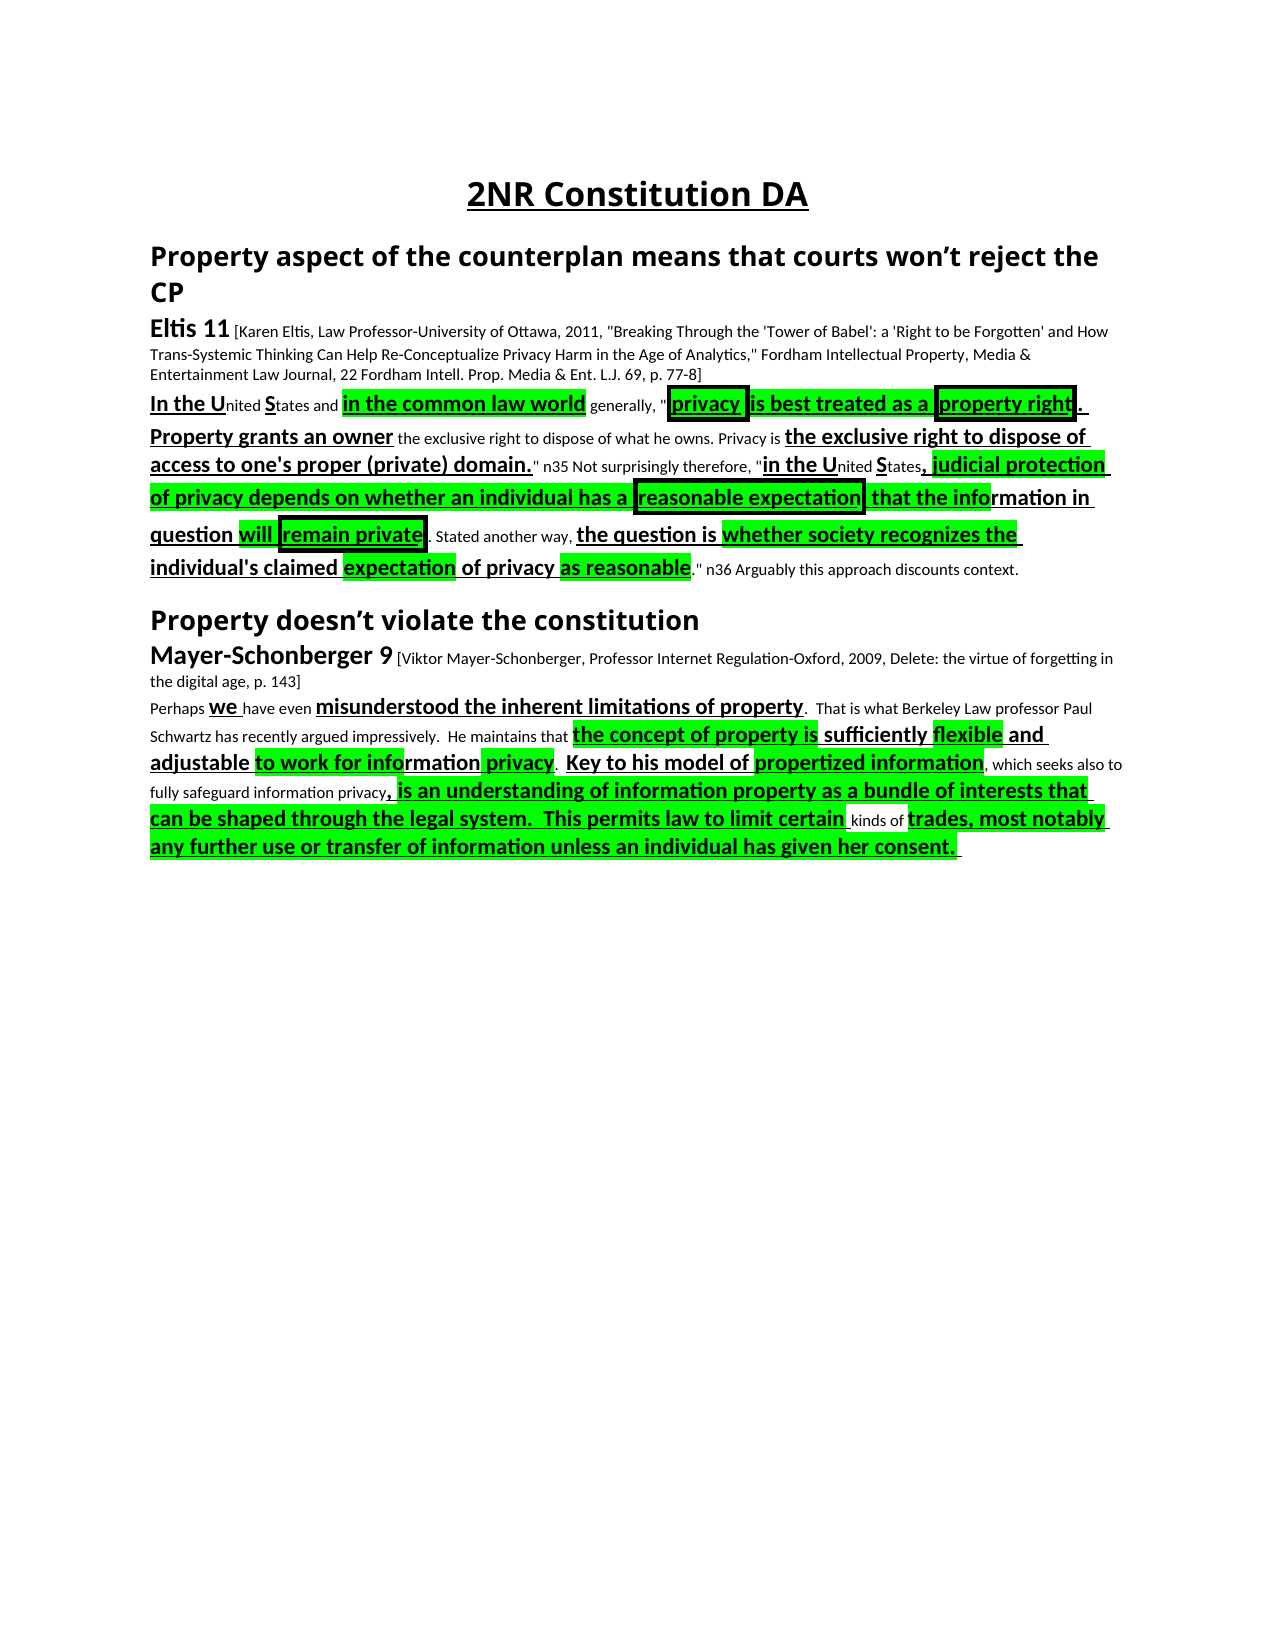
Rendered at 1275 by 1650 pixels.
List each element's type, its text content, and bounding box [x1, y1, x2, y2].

subtitle Property aspect of the counterplan means that courts won’t reject the CP [150, 237, 1125, 311]
subtitle 2NR Constitution DA [150, 171, 1125, 216]
subtitle Property doesn’t violate the constitution [150, 602, 1125, 638]
text Perhaps we have even misunderstood the inherent limitations of property. That is what Berkeley Law professor Paul Schwartz has recently argued impressively. He maintains that the concept of property is sufficiently flexible and adjustable to work for information privacy. Key to his model of propertized information, which seeks also to fully safeguard information privacy, is an understanding of information property as a bundle of interests that can be shaped through the legal system. This permits law to limit certain kinds of trades, most notably any further use or transfer of information unless an individual has given her consent. [150, 692, 1125, 860]
text In the United States and in the common law world generally, "privacy is best treated as a property right. Property grants an owner the exclusive right to dispose of what he owns. Privacy is the exclusive right to dispose of access to one's proper (private) domain." n35 Not surprisingly therefore, "in the United States, judicial protection of privacy depends on whether an individual has a reasonable expectation that the information in question will remain private. Stated another way, the question is whether society recognizes the individual's claimed expectation of privacy as reasonable." n36 Arguably this approach discounts context. [150, 384, 1125, 581]
text Eltis 11 [Karen Eltis, Law Professor-University of Ottawa, 2011, "Breaking Through the 'Tower of Babel': a 'Right to be Forgotten' and How Trans-Systemic Thinking Can Help Re-Conceptualize Privacy Harm in the Age of Analytics," Fordham Intellectual Property, Media & Entertainment Law Journal, 22 Fordham Intell. Prop. Media & Ent. L.J. 69, p. 77-8] [150, 311, 1125, 384]
text Mayer-Schonberger 9 [Viktor Mayer-Schonberger, Professor Internet Regulation-Oxford, 2009, Delete: the virtue of forgetting in the digital age, p. 143] [150, 638, 1125, 692]
